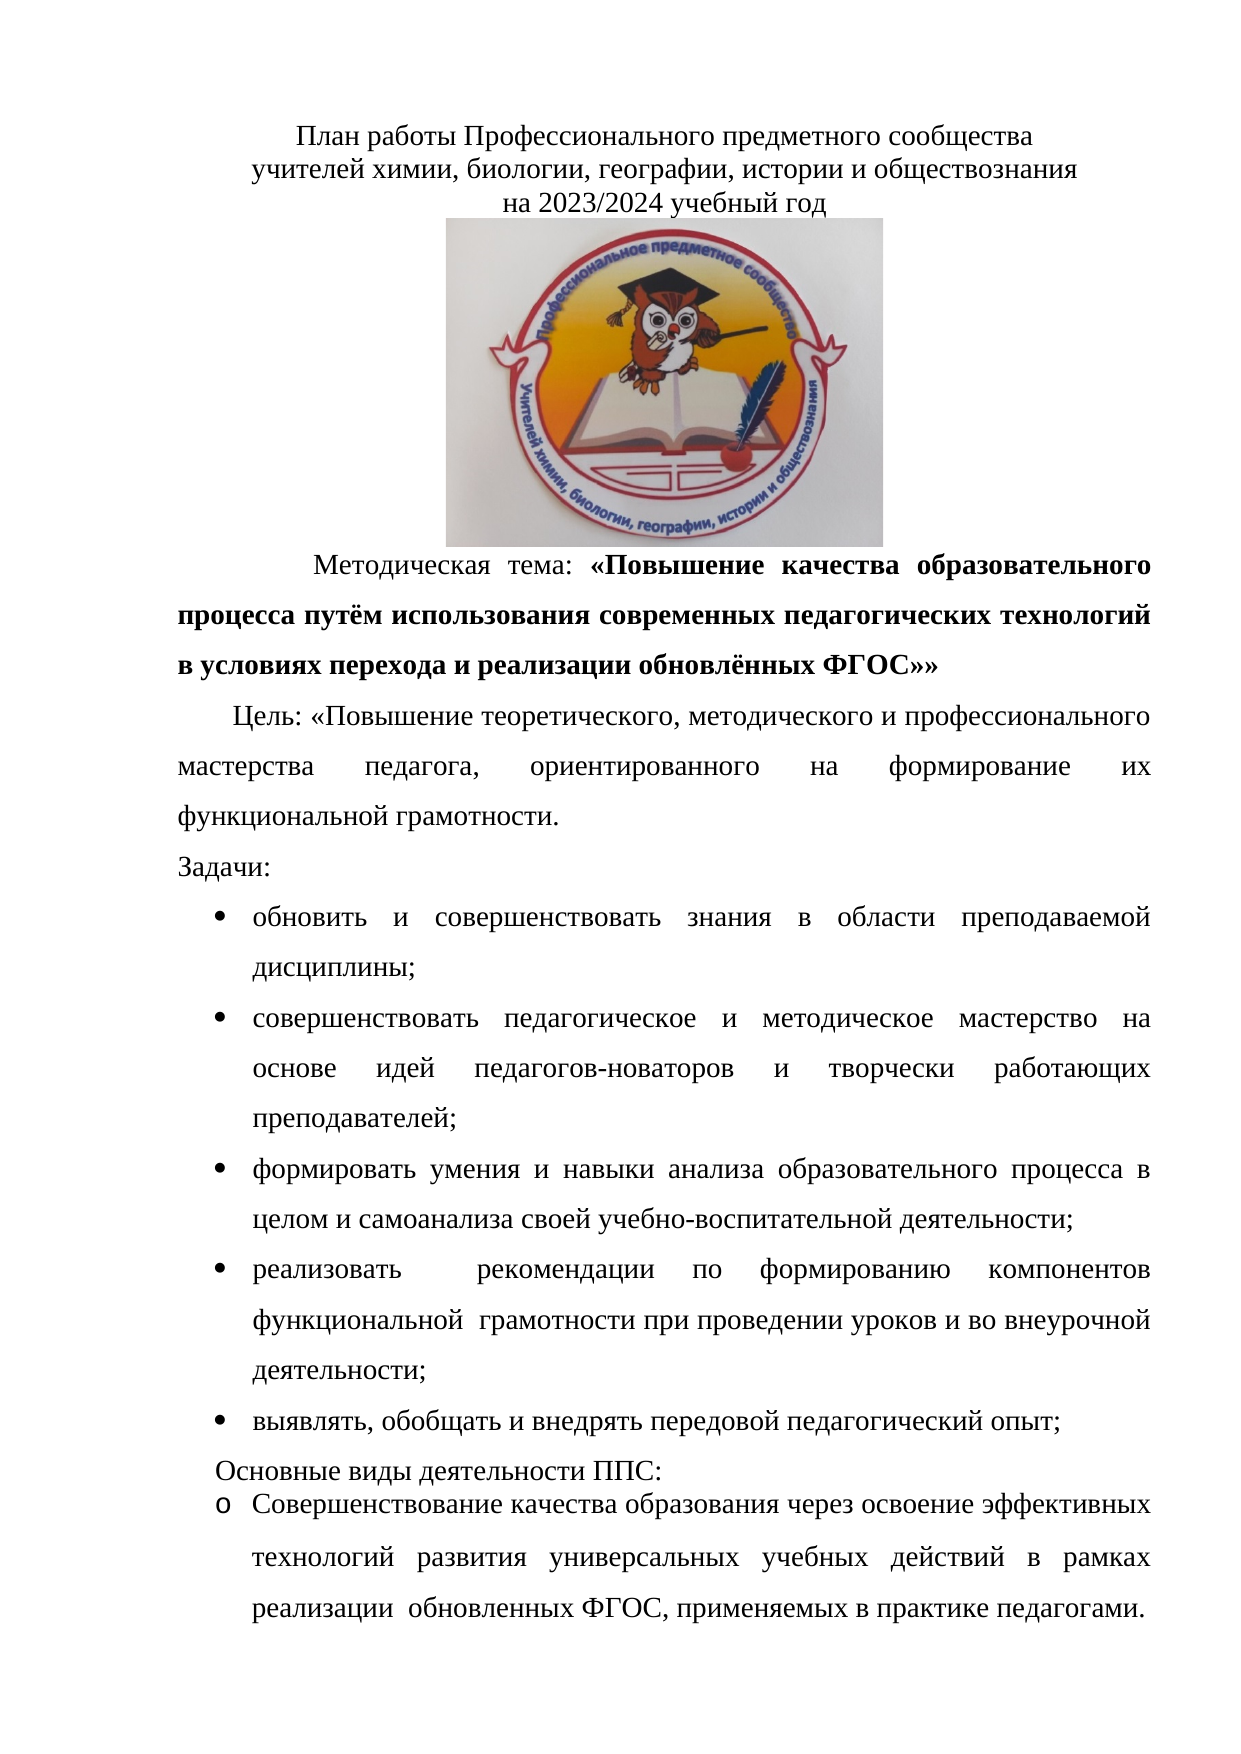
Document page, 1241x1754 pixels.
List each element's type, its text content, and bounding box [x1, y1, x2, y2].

text учителей химии, биологии, географии, истории и обществознания [177, 152, 1152, 185]
list совершенствовать педагогическое и методическое мастерство на основе идей педагогов-новаторов и творчески работающих преподавателей; [215, 1000, 1152, 1134]
text Задачи: [177, 849, 1152, 882]
text Основные виды деятельности ППС: [177, 1453, 1152, 1487]
text Цель: «Повышение теоретического, методического и профессионального мастерства педагога, ориентированного на формирование их функциональной грамотности. [177, 698, 1152, 832]
list реализовать рекомендации по формированию компонентов функциональной грамотности при проведении уроков и во внеурочной деятельности; [215, 1252, 1152, 1386]
list обновить и совершенствовать знания в области преподаваемой дисциплины; [215, 899, 1152, 983]
list Совершенствование качества образования через освоение эффективных технологий развития универсальных учебных действий в рамках реализации обновленных ФГОС, применяемых в практике педагогами. [214, 1487, 1152, 1623]
list формировать умения и навыки анализа образовательного процесса в целом и самоанализа своей учебно-воспитательной деятельности; [215, 1151, 1152, 1235]
text План работы Профессионального предметного сообщества [177, 118, 1152, 152]
list выявлять, обобщать и внедрять передовой педагогический опыт; [215, 1403, 1152, 1436]
picture [445, 218, 884, 547]
text на 2023/2024 учебный год [177, 185, 1152, 219]
text Методическая тема: «Повышение качества образовательного процесса путём использования современных педагогических технологий в условиях перехода и реализации обновлённых ФГОС»» [177, 547, 1152, 681]
